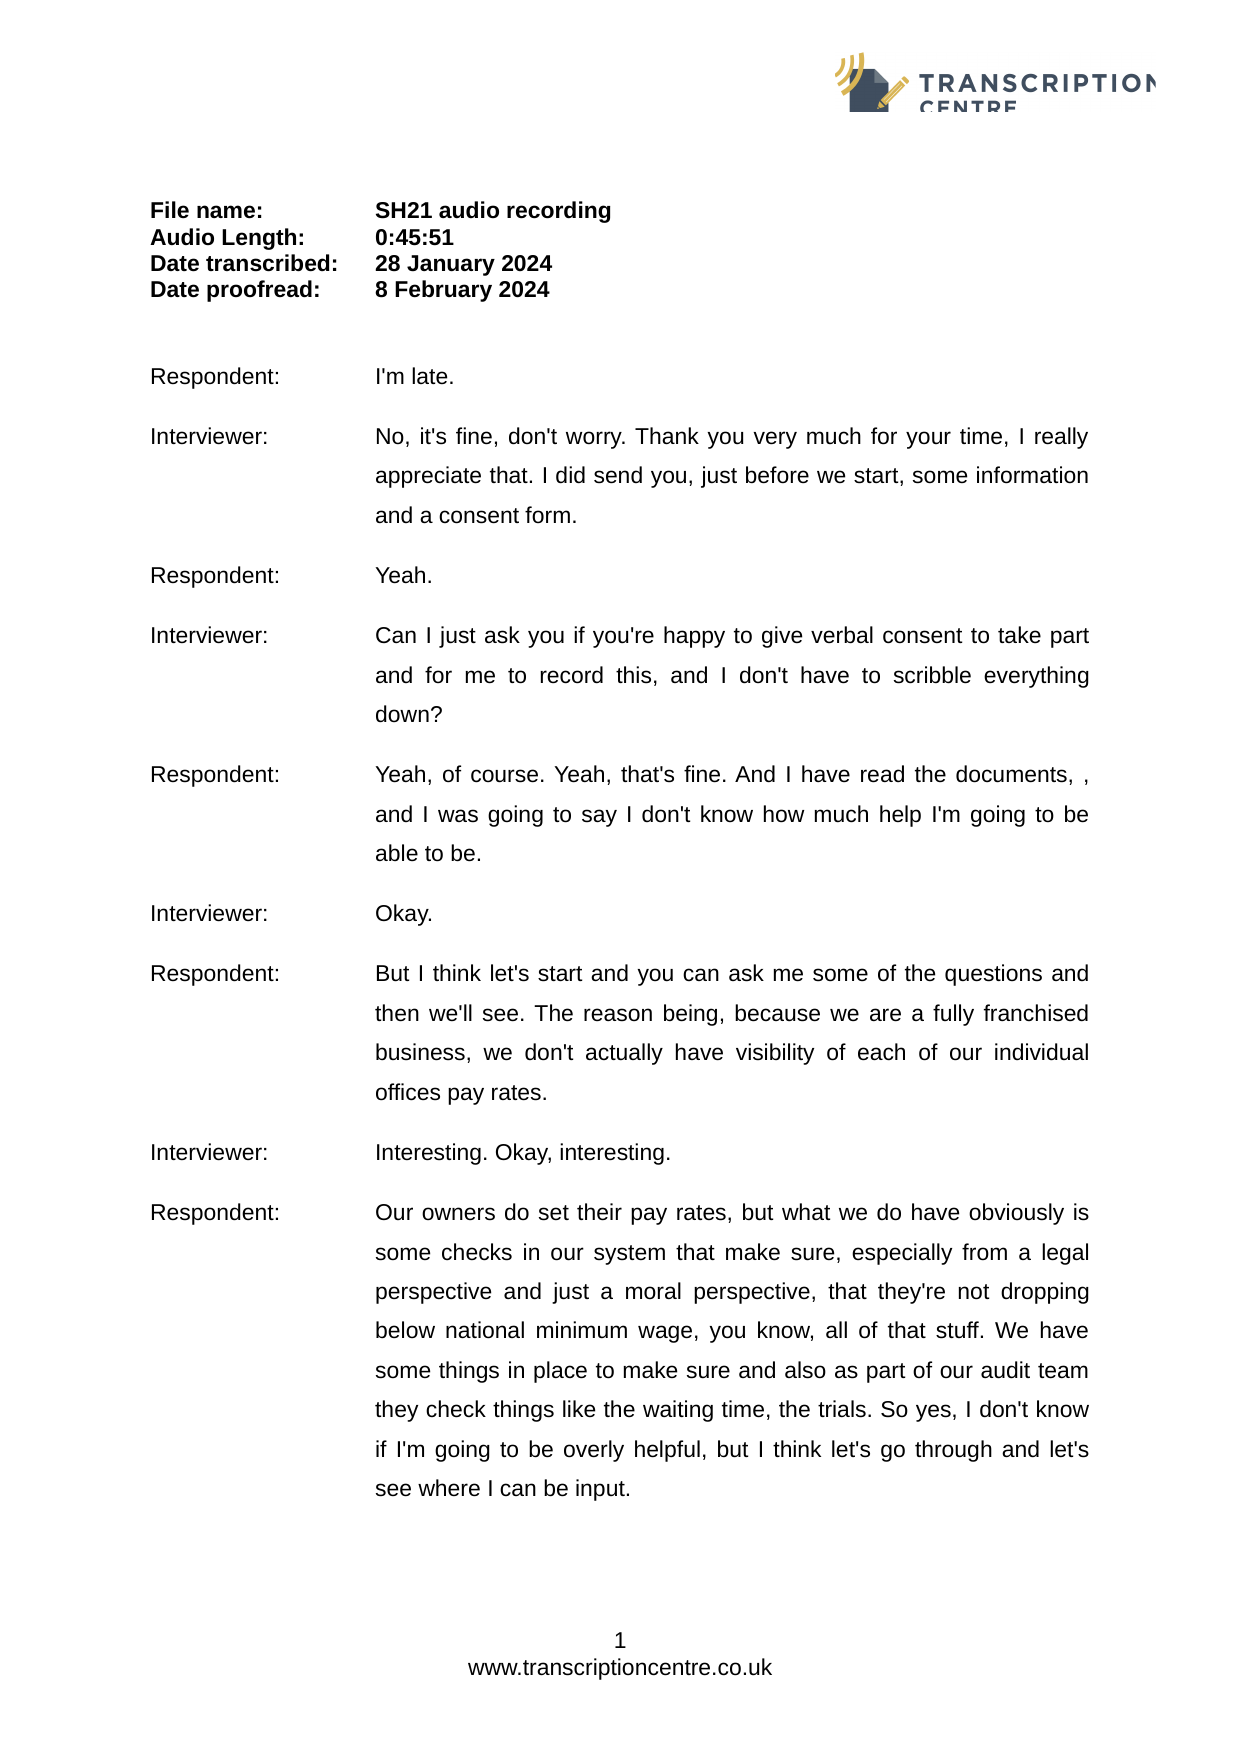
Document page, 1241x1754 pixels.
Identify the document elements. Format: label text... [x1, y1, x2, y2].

text Date transcribed: 28 January 2024 [150, 250, 1090, 276]
text Respondent: I'm late. [150, 363, 1090, 389]
text Respondent: But I think let's start and you can ask me some of the questions and then we'll see. The reason being, because we are a fully franchised business, we don't actually have visibility of each of our individual offices pay rates. [150, 960, 1090, 1105]
text Respondent: Our owners do set their pay rates, but what we do have obviously is some checks in our system that make sure, especially from a legal perspective and just a moral perspective, that they're not dropping below national minimum wage, you know, all of that stuff. We have some things in place to make sure and also as part of our audit team they check things like the waiting time, the trials. So yes, I don't know if I'm going to be overly helpful, but I think let's go through and let's see where I can be input. [150, 1199, 1090, 1502]
text Date proofread: 8 February 2024 [150, 276, 1090, 303]
text Respondent: Yeah. [150, 562, 1090, 588]
text Interviewer: Can I just ask you if you're happy to give verbal consent to take part and for me to record this, and I don't have to scribble everything down? [150, 622, 1090, 727]
text Respondent: Yeah, of course. Yeah, that's fine. And I have read the documents, , and I was going to say I don't know how much help I'm going to be able to be. [150, 761, 1090, 867]
text Interviewer: Okay. [150, 900, 1090, 927]
picture [834, 52, 1156, 112]
text File name: SH21 audio recording [150, 197, 1090, 223]
text Interviewer: Interesting. Okay, interesting. [150, 1139, 1090, 1165]
text Audio Length: 0:45:51 [150, 223, 1090, 250]
text Interviewer: No, it's fine, don't worry. Thank you very much for your time, I really appreciate that. I did send you, just before we start, some information and a consent form. [150, 423, 1090, 528]
